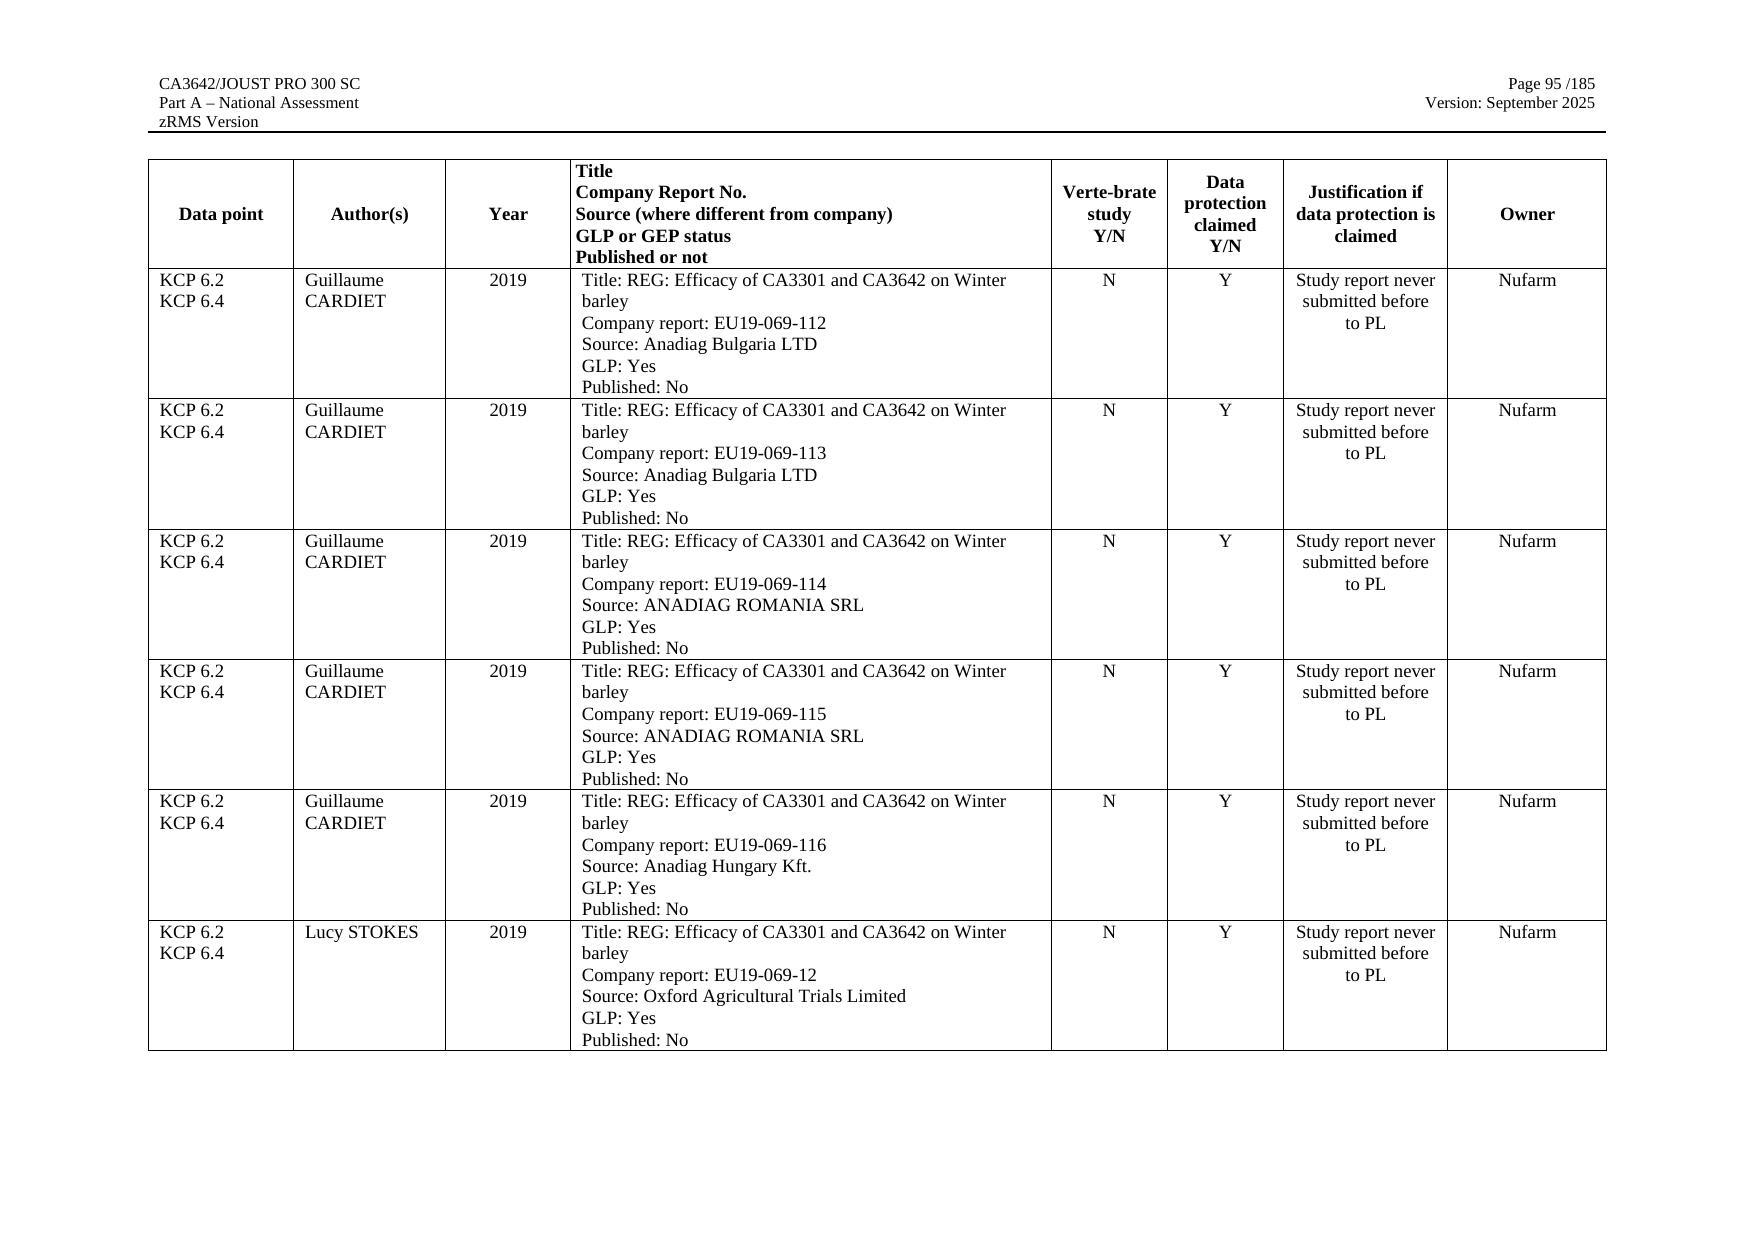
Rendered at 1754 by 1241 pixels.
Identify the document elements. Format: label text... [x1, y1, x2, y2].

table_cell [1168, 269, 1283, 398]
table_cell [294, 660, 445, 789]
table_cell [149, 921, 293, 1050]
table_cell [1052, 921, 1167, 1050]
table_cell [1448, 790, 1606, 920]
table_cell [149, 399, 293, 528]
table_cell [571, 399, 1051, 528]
table_header Author(s) [294, 160, 445, 268]
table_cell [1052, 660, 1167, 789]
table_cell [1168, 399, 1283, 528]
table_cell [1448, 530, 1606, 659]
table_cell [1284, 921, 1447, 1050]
table_header Verte-brate study Y/N [1052, 160, 1167, 268]
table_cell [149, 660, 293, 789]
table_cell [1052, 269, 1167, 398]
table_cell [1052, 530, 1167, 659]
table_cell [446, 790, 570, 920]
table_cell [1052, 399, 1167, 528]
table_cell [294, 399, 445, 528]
table_header Justification if data protection is claimed [1284, 160, 1447, 268]
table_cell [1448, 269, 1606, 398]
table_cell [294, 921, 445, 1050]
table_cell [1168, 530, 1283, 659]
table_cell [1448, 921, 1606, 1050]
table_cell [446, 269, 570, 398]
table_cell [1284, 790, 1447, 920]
table_header Data point [149, 160, 293, 268]
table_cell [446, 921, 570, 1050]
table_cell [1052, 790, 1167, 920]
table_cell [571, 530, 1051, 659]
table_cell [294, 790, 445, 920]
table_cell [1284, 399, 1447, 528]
table_header Title Company Report No. Source (where different from company) GLP or GEP status Published or not [571, 160, 1051, 268]
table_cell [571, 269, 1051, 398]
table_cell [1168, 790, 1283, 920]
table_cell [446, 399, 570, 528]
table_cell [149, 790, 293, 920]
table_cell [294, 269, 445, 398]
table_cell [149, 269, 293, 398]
table_header Owner [1448, 160, 1606, 268]
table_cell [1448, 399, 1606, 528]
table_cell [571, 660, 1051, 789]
table_header Data protection claimed Y/N [1168, 160, 1283, 268]
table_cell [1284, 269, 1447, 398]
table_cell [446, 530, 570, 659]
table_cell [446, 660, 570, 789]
table_header Year [446, 160, 570, 268]
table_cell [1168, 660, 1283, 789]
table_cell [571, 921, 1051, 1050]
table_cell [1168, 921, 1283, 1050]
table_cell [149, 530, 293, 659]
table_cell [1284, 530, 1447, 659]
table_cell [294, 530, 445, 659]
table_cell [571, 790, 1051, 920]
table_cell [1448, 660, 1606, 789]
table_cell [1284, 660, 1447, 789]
